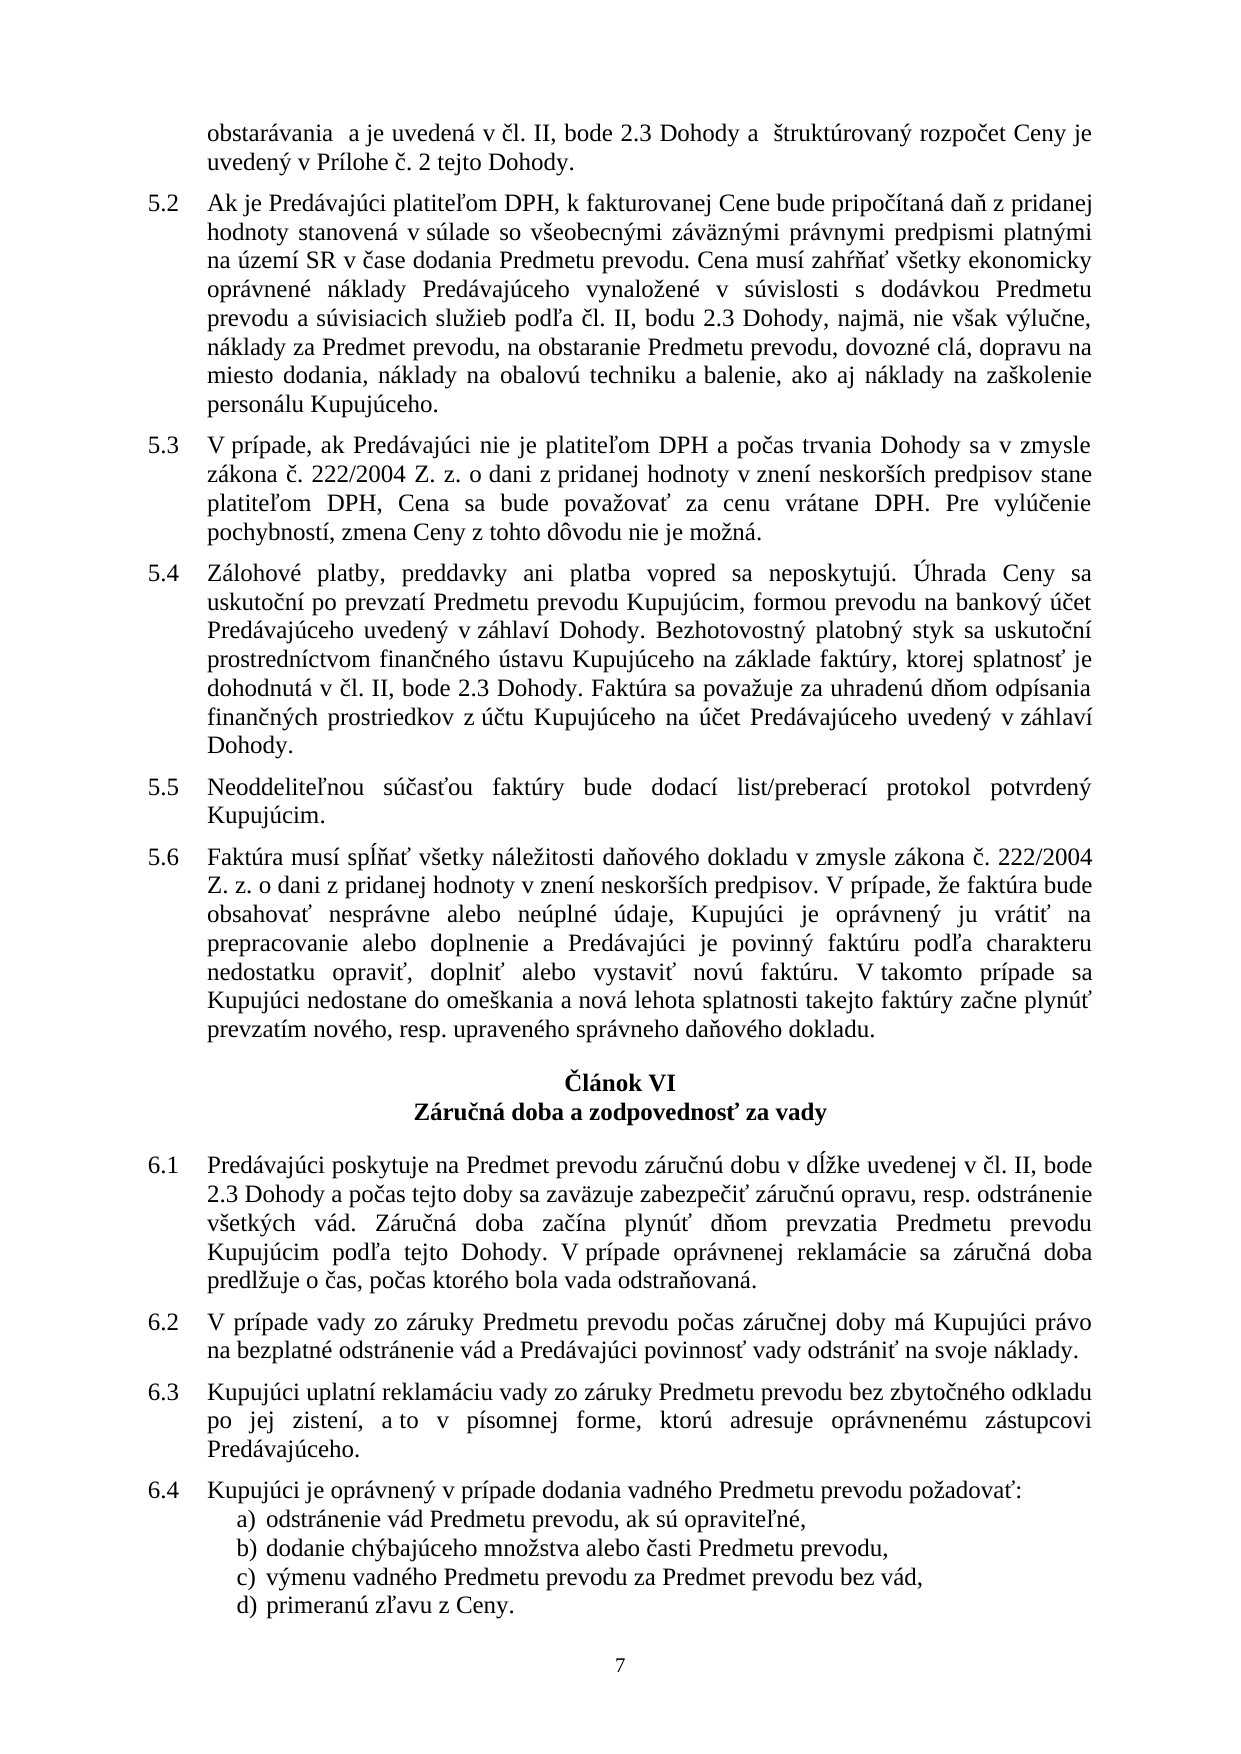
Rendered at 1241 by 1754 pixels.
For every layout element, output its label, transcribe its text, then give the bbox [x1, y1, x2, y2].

list Faktúra musí spĺňať všetky náležitosti daňového dokladu v zmysle zákona č. 222/2004 Z. z. o dani z pridanej hodnoty v znení neskorších predpisov. V prípade, že faktúra bude obsahovať nesprávne alebo neúplné údaje, Kupujúci je oprávnený ju vrátiť na prepracovanie alebo doplnenie a Predávajúci je povinný faktúru podľa charakteru nedostatku opraviť, doplniť alebo vystaviť novú faktúru. V takomto prípade sa Kupujúci nedostane do omeškania a nová lehota splatnosti takejto faktúry začne plynúť prevzatím nového, resp. upraveného správneho daňového dokladu. [148, 842, 1092, 1043]
list V prípade, ak Predávajúci nie je platiteľom DPH a počas trvania Dohody sa v zmysle zákona č. 222/2004 Z. z. o dani z pridanej hodnoty v znení neskorších predpisov stane platiteľom DPH, Cena sa bude považovať za cenu vrátane DPH. Pre vylúčenie pochybností, zmena Ceny z tohto dôvodu nie je možná. [148, 431, 1092, 546]
list primeranú zľavu z Ceny. [236, 1591, 1092, 1619]
list V prípade vady zo záruky Predmetu prevodu počas záručnej doby má Kupujúci právo na bezplatné odstránenie vád a Predávajúci povinnosť vady odstrániť na svoje náklady. [148, 1307, 1092, 1364]
list dodanie chýbajúceho množstva alebo časti Predmetu prevodu, [236, 1533, 1092, 1562]
list Kupujúci je oprávnený v prípade dodania vadného Predmetu prevodu požadovať: [148, 1476, 1092, 1504]
list Neoddeliteľnou súčasťou faktúry bude dodací list/preberací protokol potvrdený Kupujúcim. [148, 772, 1092, 829]
text Článok VI [148, 1068, 1092, 1097]
list Zálohové platby, preddavky ani platba vopred sa neposkytujú. Úhrada Ceny sa uskutoční po prevzatí Predmetu prevodu Kupujúcim, formou prevodu na bankový účet Predávajúceho uvedený v záhlaví Dohody. Bezhotovostný platobný styk sa uskutoční prostredníctvom finančného ústavu Kupujúceho na základe faktúry, ktorej splatnosť je dohodnutá v čl. II, bode 2.3 Dohody. Faktúra sa považuje za uhradenú dňom odpísania finančných prostriedkov z účtu Kupujúceho na účet Predávajúceho uvedený v záhlaví Dohody. [148, 558, 1092, 759]
list odstránenie vád Predmetu prevodu, ak sú opraviteľné, [236, 1504, 1092, 1533]
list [148, 118, 1092, 176]
list Predávajúci poskytuje na Predmet prevodu záručnú dobu v dĺžke uvedenej v čl. II, bode 2.3 Dohody a počas tejto doby sa zaväzuje zabezpečiť záručnú opravu, resp. odstránenie všetkých vád. Záručná doba začína plynúť dňom prevzatia Predmetu prevodu Kupujúcim podľa tejto Dohody. V prípade oprávnenej reklamácie sa záručná doba predlžuje o čas, počas ktorého bola vada odstraňovaná. [148, 1151, 1092, 1294]
list výmenu vadného Predmetu prevodu za Predmet prevodu bez vád, [236, 1562, 1092, 1591]
list Ak je Predávajúci platiteľom DPH, k fakturovanej Cene bude pripočítaná daň z pridanej hodnoty stanovená v súlade so všeobecnými záväznými právnymi predpismi platnými na území SR v čase dodania Predmetu prevodu. Cena musí zahŕňať všetky ekonomicky oprávnené náklady Predávajúceho vynaložené v súvislosti s dodávkou Predmetu prevodu a súvisiacich služieb podľa čl. II, bodu 2.3 Dohody, najmä, nie však výlučne, náklady za Predmet prevodu, na obstaranie Predmetu prevodu, dovozné clá, dopravu na miesto dodania, náklady na obalovú techniku a balenie, ako aj náklady na zaškolenie personálu Kupujúceho. [148, 188, 1092, 418]
list Kupujúci uplatní reklamáciu vady zo záruky Predmetu prevodu bez zbytočného odkladu po jej zistení, a to v písomnej forme, ktorú adresuje oprávnenému zástupcovi Predávajúceho. [148, 1377, 1092, 1463]
text Záručná doba a zodpovednosť za vady [148, 1097, 1092, 1126]
